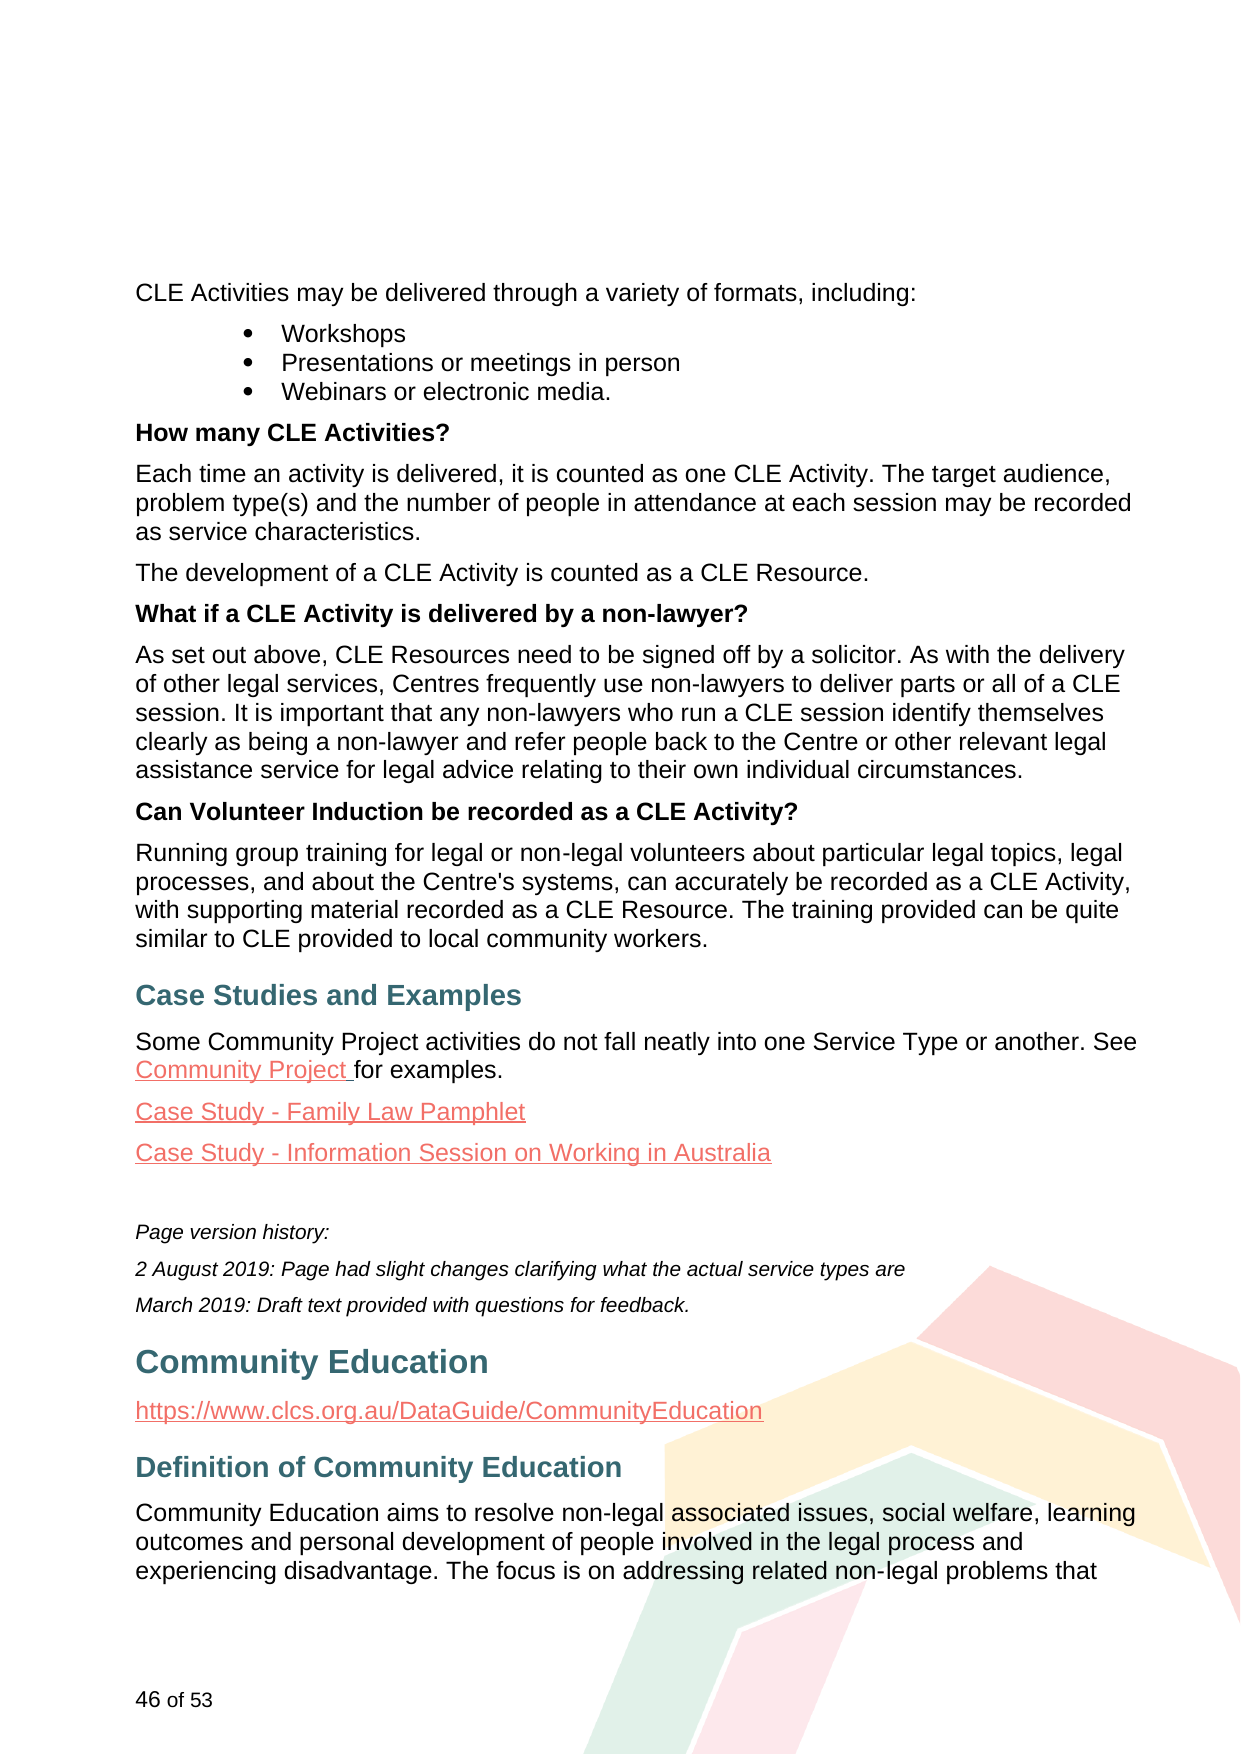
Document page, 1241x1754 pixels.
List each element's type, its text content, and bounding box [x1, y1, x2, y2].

subtitle Definition of Community Education [135, 1450, 1149, 1483]
subtitle Case Studies and Examples [135, 978, 1149, 1011]
text March 2019: Draft text provided with questions for feedback. [135, 1293, 1149, 1317]
text The development of a CLE Activity is counted as a CLE Resource. [135, 558, 1149, 587]
subtitle Community Education [135, 1342, 1149, 1381]
text https://www.clcs.org.au/DataGuide/CommunityEducation [135, 1396, 1149, 1425]
text CLE Activities may be delivered through a variety of formats, including: [135, 277, 1149, 306]
list Workshops [243, 319, 1149, 348]
list Presentations or meetings in person [243, 348, 1149, 376]
text 2 August 2019: Page had slight changes clarifying what the actual service types are [135, 1257, 1149, 1281]
text Each time an activity is delivered, it is counted as one CLE Activity. The target audience, problem type(s) and the number of people in attendance at each session may be recorded as service characteristics. [135, 459, 1149, 545]
text Some Community Project activities do not fall neatly into one Service Type or another. See Community Project for examples. [135, 1026, 1149, 1084]
text Case Study - Family Law Pamphlet [135, 1096, 1149, 1125]
text Can Volunteer Induction be recorded as a CLE Activity? [135, 797, 1149, 825]
picture [530, 1230, 1241, 1754]
text What if a CLE Activity is delivered by a non-lawyer? [135, 599, 1149, 628]
text How many CLE Activities? [135, 418, 1149, 447]
list Webinars or electronic media. [243, 376, 1149, 405]
text Running group training for legal or non­-legal volunteers about particular legal topics, legal processes, and about the Centre's systems, can accurately be recorded as a CLE Activity, with supporting material recorded as a CLE Resource. The training provided can be quite similar to CLE provided to local community workers. [135, 838, 1149, 953]
text As set out above, CLE Resources need to be signed off by a solicitor. As with the delivery of other legal services, Centres frequently use non-lawyers to deliver parts or all of a CLE session. It is important that any non-lawyers who run a CLE session identify themselves clearly as being a non-lawyer and refer people back to the Centre or other relevant legal assistance service for legal advice relating to their own individual circumstances. [135, 640, 1149, 784]
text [135, 1498, 1149, 1585]
text Page version history: [135, 1220, 1149, 1244]
text Case Study - Information Session on Working in Australia [135, 1138, 1149, 1166]
